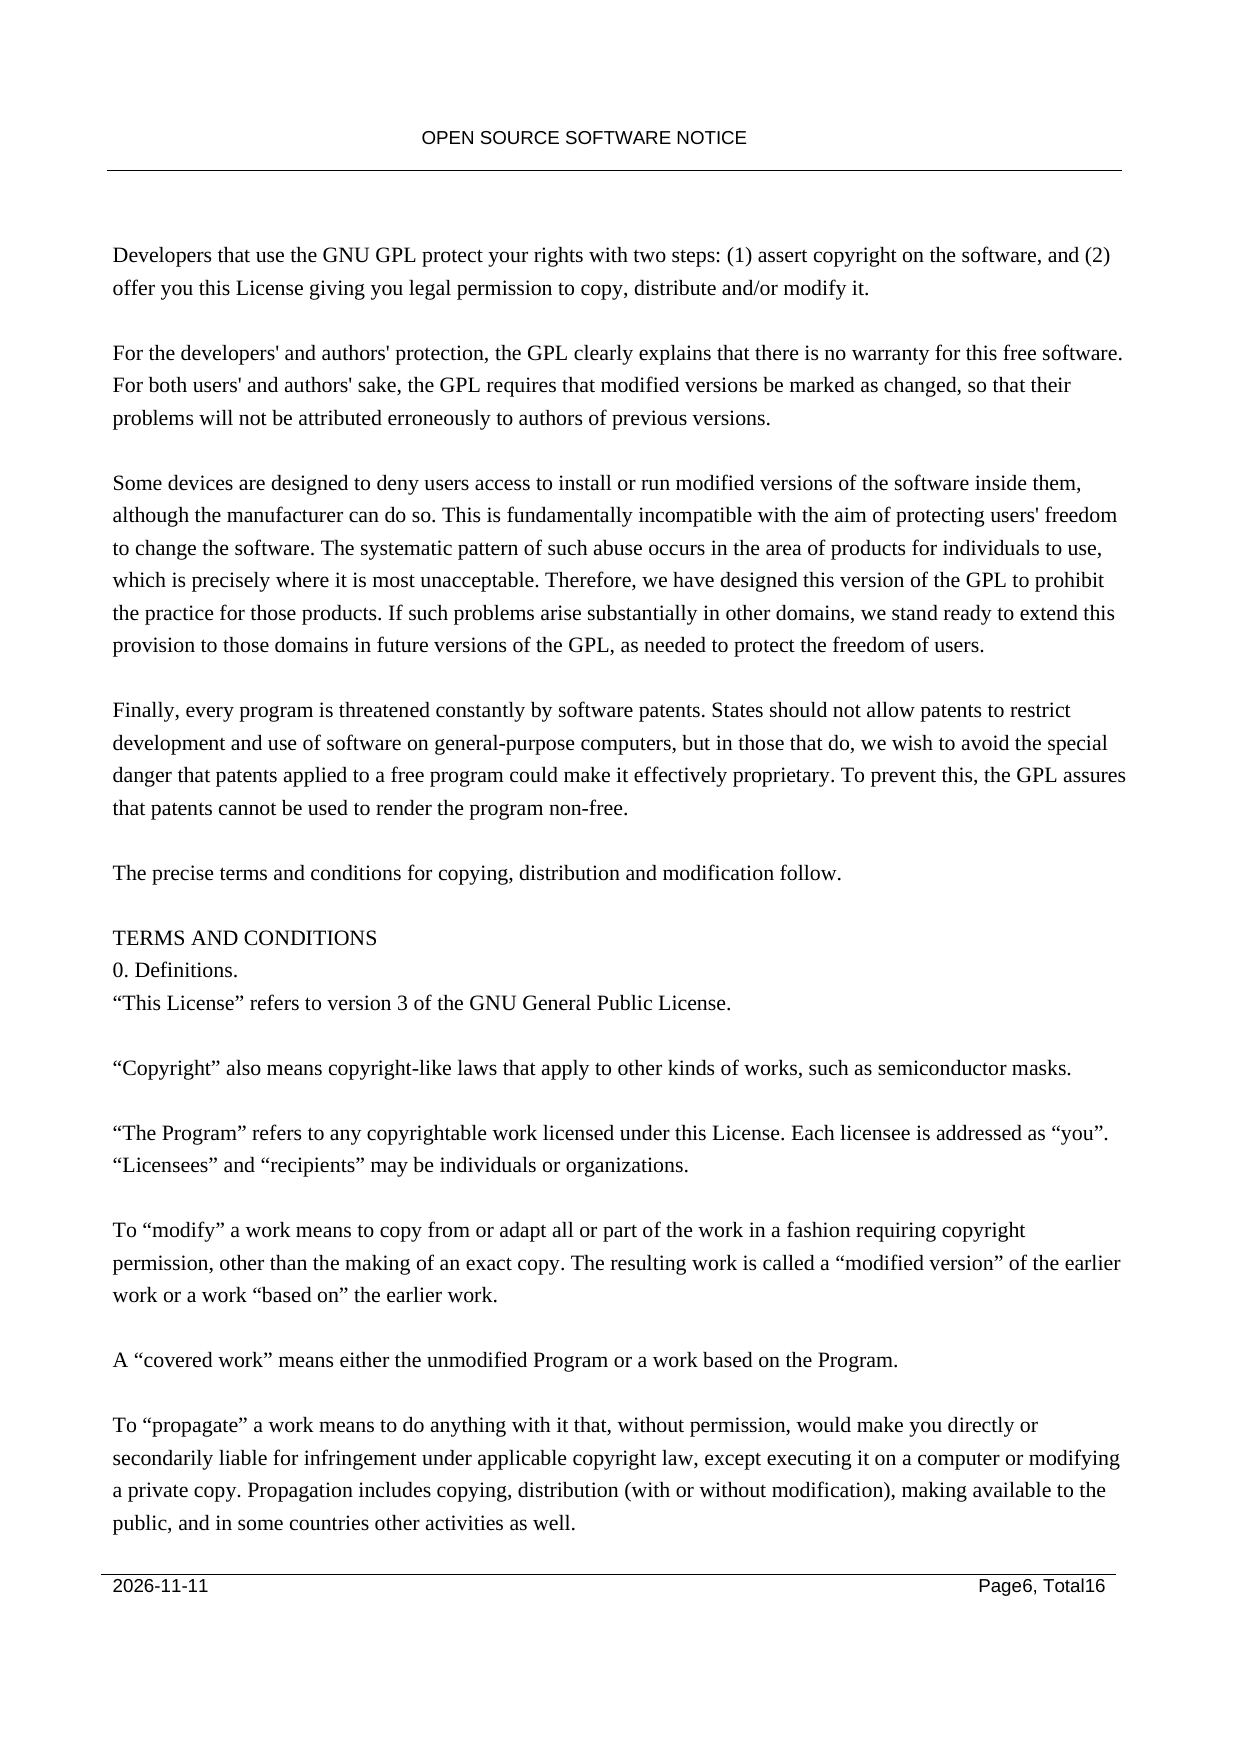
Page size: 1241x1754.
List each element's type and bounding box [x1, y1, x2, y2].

text [112, 206, 1128, 1539]
